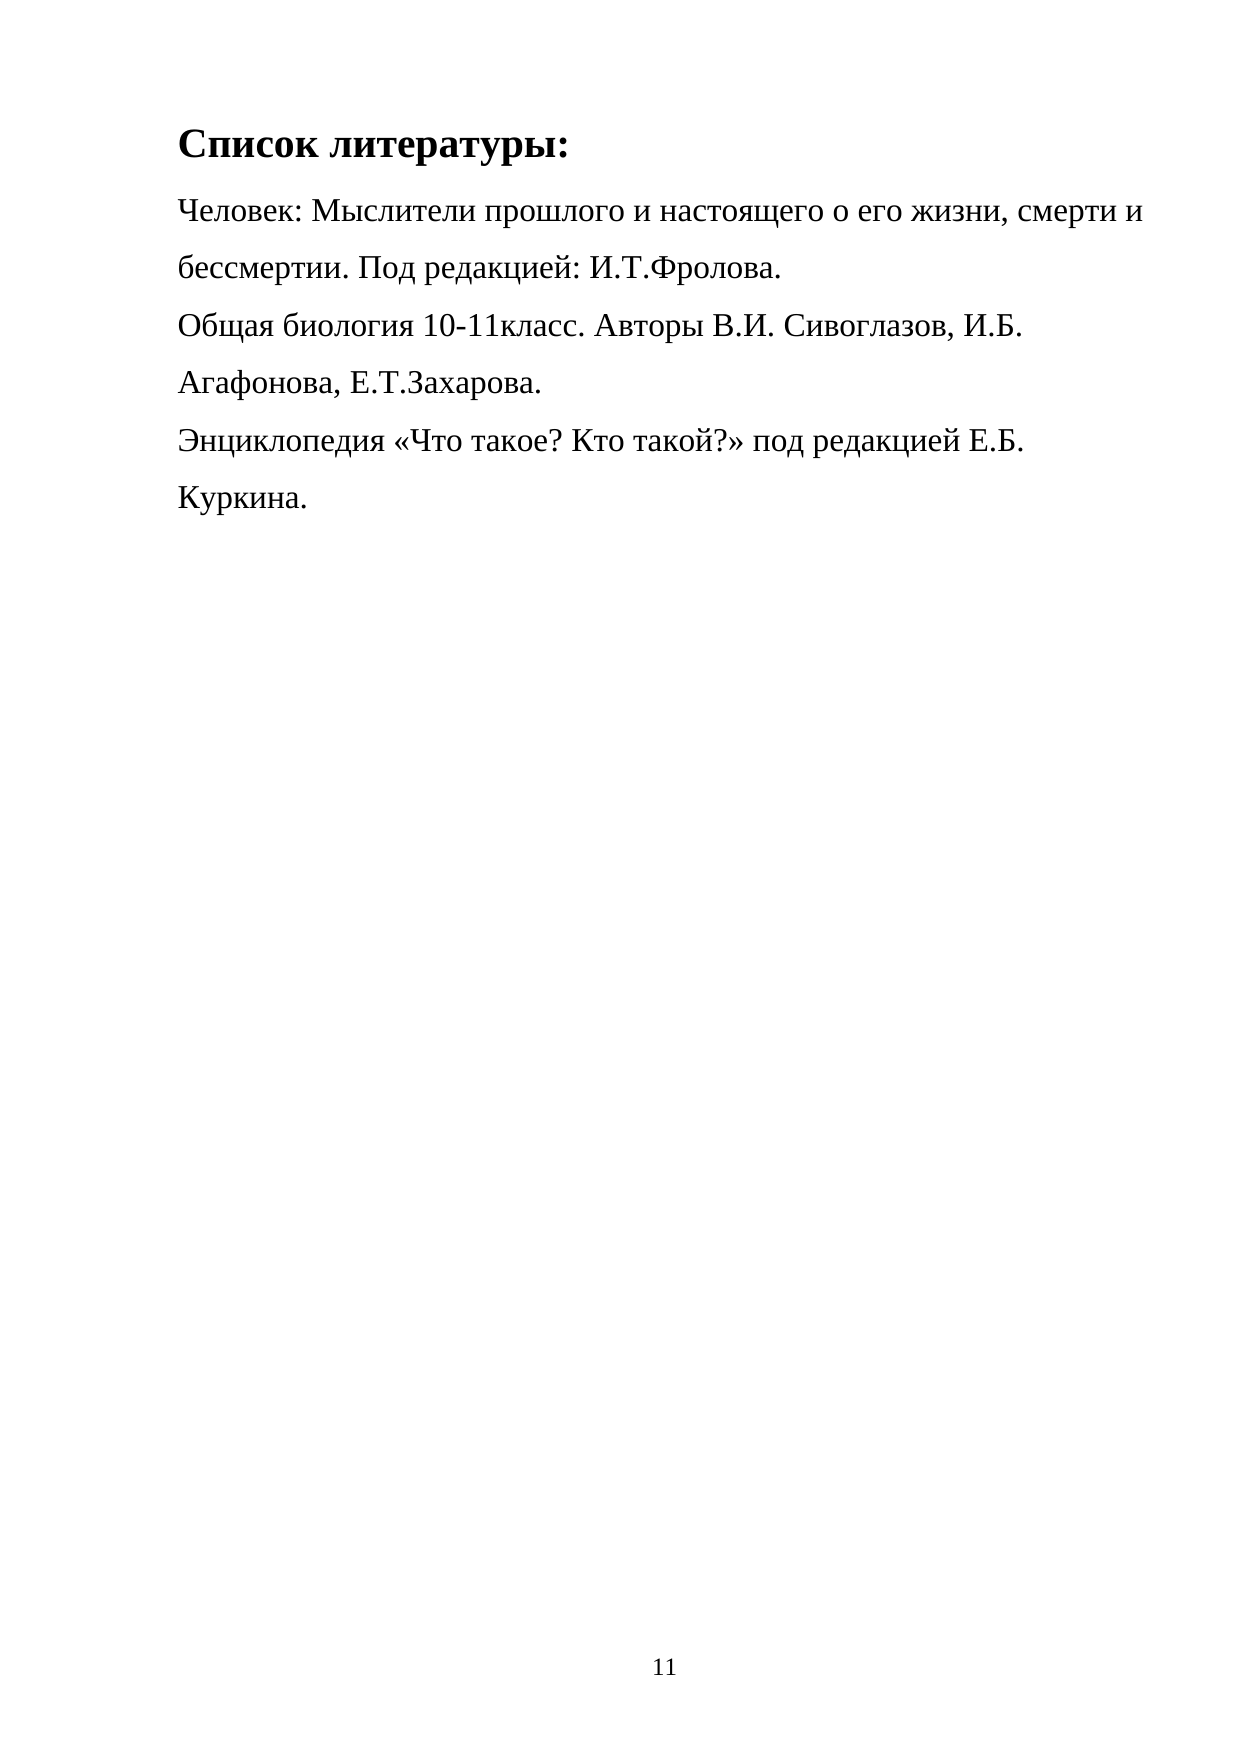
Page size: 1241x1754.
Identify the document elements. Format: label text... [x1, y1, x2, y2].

text Энциклопедия «Что такое? Кто такой?» под редакцией Е.Б. Куркина. [177, 420, 1152, 516]
text Человек: Мыслители прошлого и настоящего о его жизни, смерти и бессмертии. Под редакцией: И.Т.Фролова. [177, 190, 1152, 286]
text Список литературы: [177, 118, 1152, 166]
text Общая биология 10-11класс. Авторы В.И. Сивоглазов, И.Б. Агафонова, Е.Т.Захарова. [177, 305, 1152, 401]
